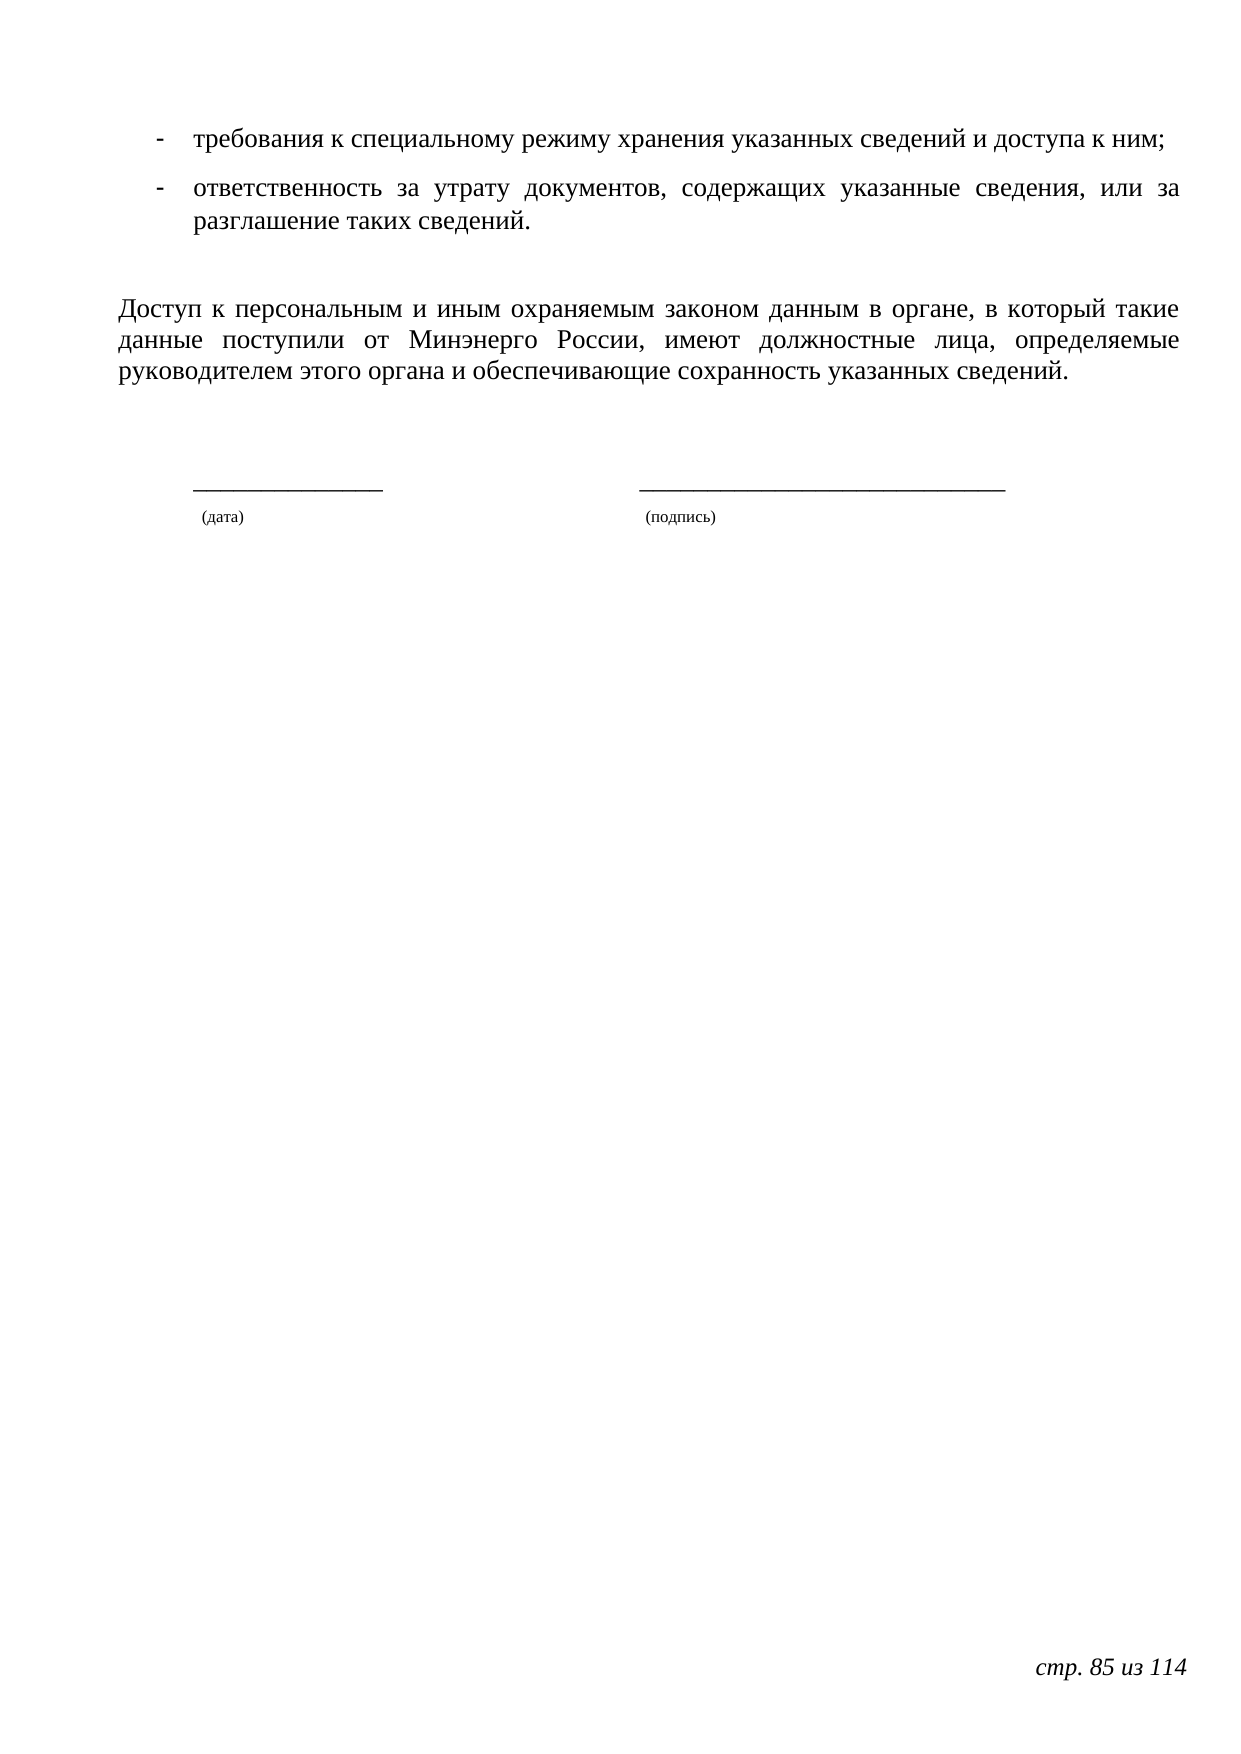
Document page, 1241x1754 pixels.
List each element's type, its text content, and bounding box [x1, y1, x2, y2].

list ответственность за утрату документов, содержащих указанные сведения, или за разглашение таких сведений. [156, 167, 1181, 236]
text Доступ к персональным и иным охраняемым законом данным в органе, в который такие данные поступили от Минэнерго России, имеют должностные лица, определяемые руководителем этого органа и обеспечивающие сохранность указанных сведений. [118, 292, 1181, 385]
text (дата) (подпись) [134, 506, 1181, 540]
text ______________ ___________________________ [193, 463, 1181, 494]
list требования к специальному режиму хранения указанных сведений и доступа к ним; [156, 118, 1181, 155]
